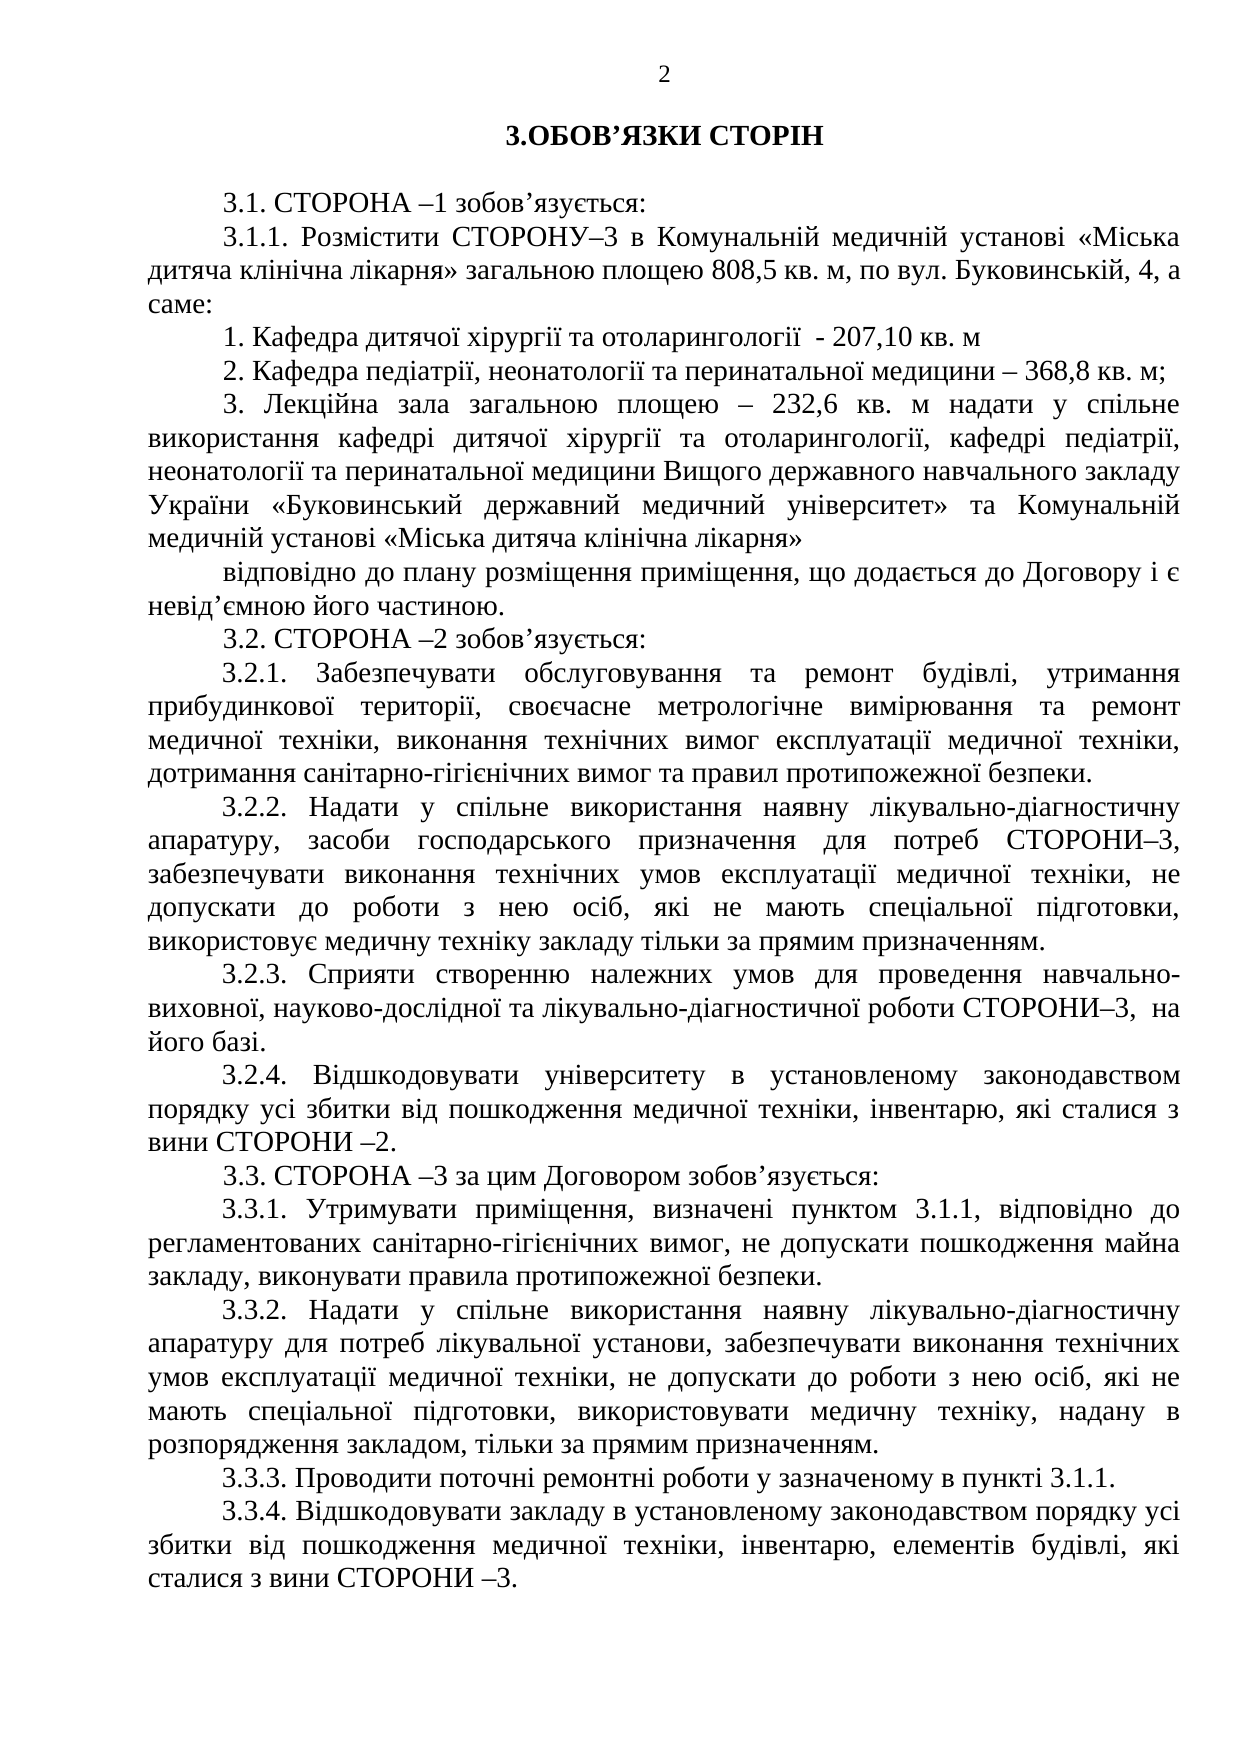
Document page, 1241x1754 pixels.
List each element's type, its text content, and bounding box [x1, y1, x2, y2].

text відповідно до плану розміщення приміщення, що додається до Договору і є невід’ємною його частиною. [148, 554, 1181, 621]
text 2. Кафедра педіатрії, неонатології та перинатальної медицини – 368,8 кв. м; [148, 353, 1181, 386]
text 3.3.3. Проводити поточні ремонтні роботи у зазначеному в пункті 3.1.1. [148, 1460, 1181, 1493]
text 3.2.3. Сприяти створенню належних умов для проведення навчально-виховної, науково-дослідної та лікувально-діагностичної роботи СТОРОНИ–3, на його базі. [148, 957, 1181, 1057]
text 3.2.2. Надати у спільне використання наявну лікувально-діагностичну апаратуру, засоби господарського призначення для потреб СТОРОНИ–3, забезпечувати виконання технічних умов експлуатації медичної техніки, не допускати до роботи з нею осіб, які не мають спеціальної підготовки, використовує медичну техніку закладу тільки за прямим призначенням. [148, 789, 1181, 957]
text 3.ОБОВ’ЯЗКИ СТОРІН [148, 118, 1181, 152]
text 3.2. СТОРОНА –2 зобов’язується: [148, 621, 1181, 655]
text 3.2.1. Забезпечувати обслуговування та ремонт будівлі, утримання прибудинкової території, своєчасне метрологічне вимірювання та ремонт медичної техніки, виконання технічних вимог експлуатації медичної техніки, дотримання санітарно-гігієнічних вимог та правил протипожежної безпеки. [148, 655, 1181, 789]
text 3.3.1. Утримувати приміщення, визначені пунктом 3.1.1, відповідно до регламентованих санітарно-гігієнічних вимог, не допускати пошкодження майна закладу, виконувати правила протипожежної безпеки. [148, 1191, 1181, 1292]
text 3.1. СТОРОНА –1 зобов’язується: [148, 185, 1181, 219]
text 3.3.4. Відшкодовувати закладу в установленому законодавством порядку усі збитки від пошкодження медичної техніки, інвентарю, елементів будівлі, які сталися з вини СТОРОНИ –3. [148, 1493, 1181, 1594]
text 3.2.4. Відшкодовувати університету в установленому законодавством порядку усі збитки від пошкодження медичної техніки, інвентарю, які сталися з вини СТОРОНИ –2. [148, 1057, 1181, 1158]
text 3.1.1. Розмістити СТОРОНУ–3 в Комунальній медичній установі «Міська дитяча клінічна лікарня» загальною площею 808,5 кв. м, по вул. Буковинській, 4, а саме: [148, 219, 1181, 319]
text 3. Лекційна зала загальною площею – надати у спільне використання кафедрі дитячої хірургії та отоларингології, кафедрі педіатрії, неонатології та перинатальної медицини Вищого державного навчального закладу України «Буковинський державний медичний університет» та Комунальній медичній установі «Міська дитяча клінічна лікарня» [148, 386, 1181, 554]
text 3.3.2. Надати у спільне використання наявну лікувально-діагностичну апаратуру для потреб лікувальної установи, забезпечувати виконання технічних умов експлуатації медичної техніки, не допускати до роботи з нею осіб, які не мають спеціальної підготовки, використовувати медичну техніку, надану в розпорядження закладом, тільки за прямим призначенням. [148, 1292, 1181, 1460]
text 1. Кафедра дитячої хірургії та отоларингології - [148, 319, 1181, 353]
text 3.3. СТОРОНА –3 за цим Договором зобов’язується: [148, 1158, 1181, 1191]
